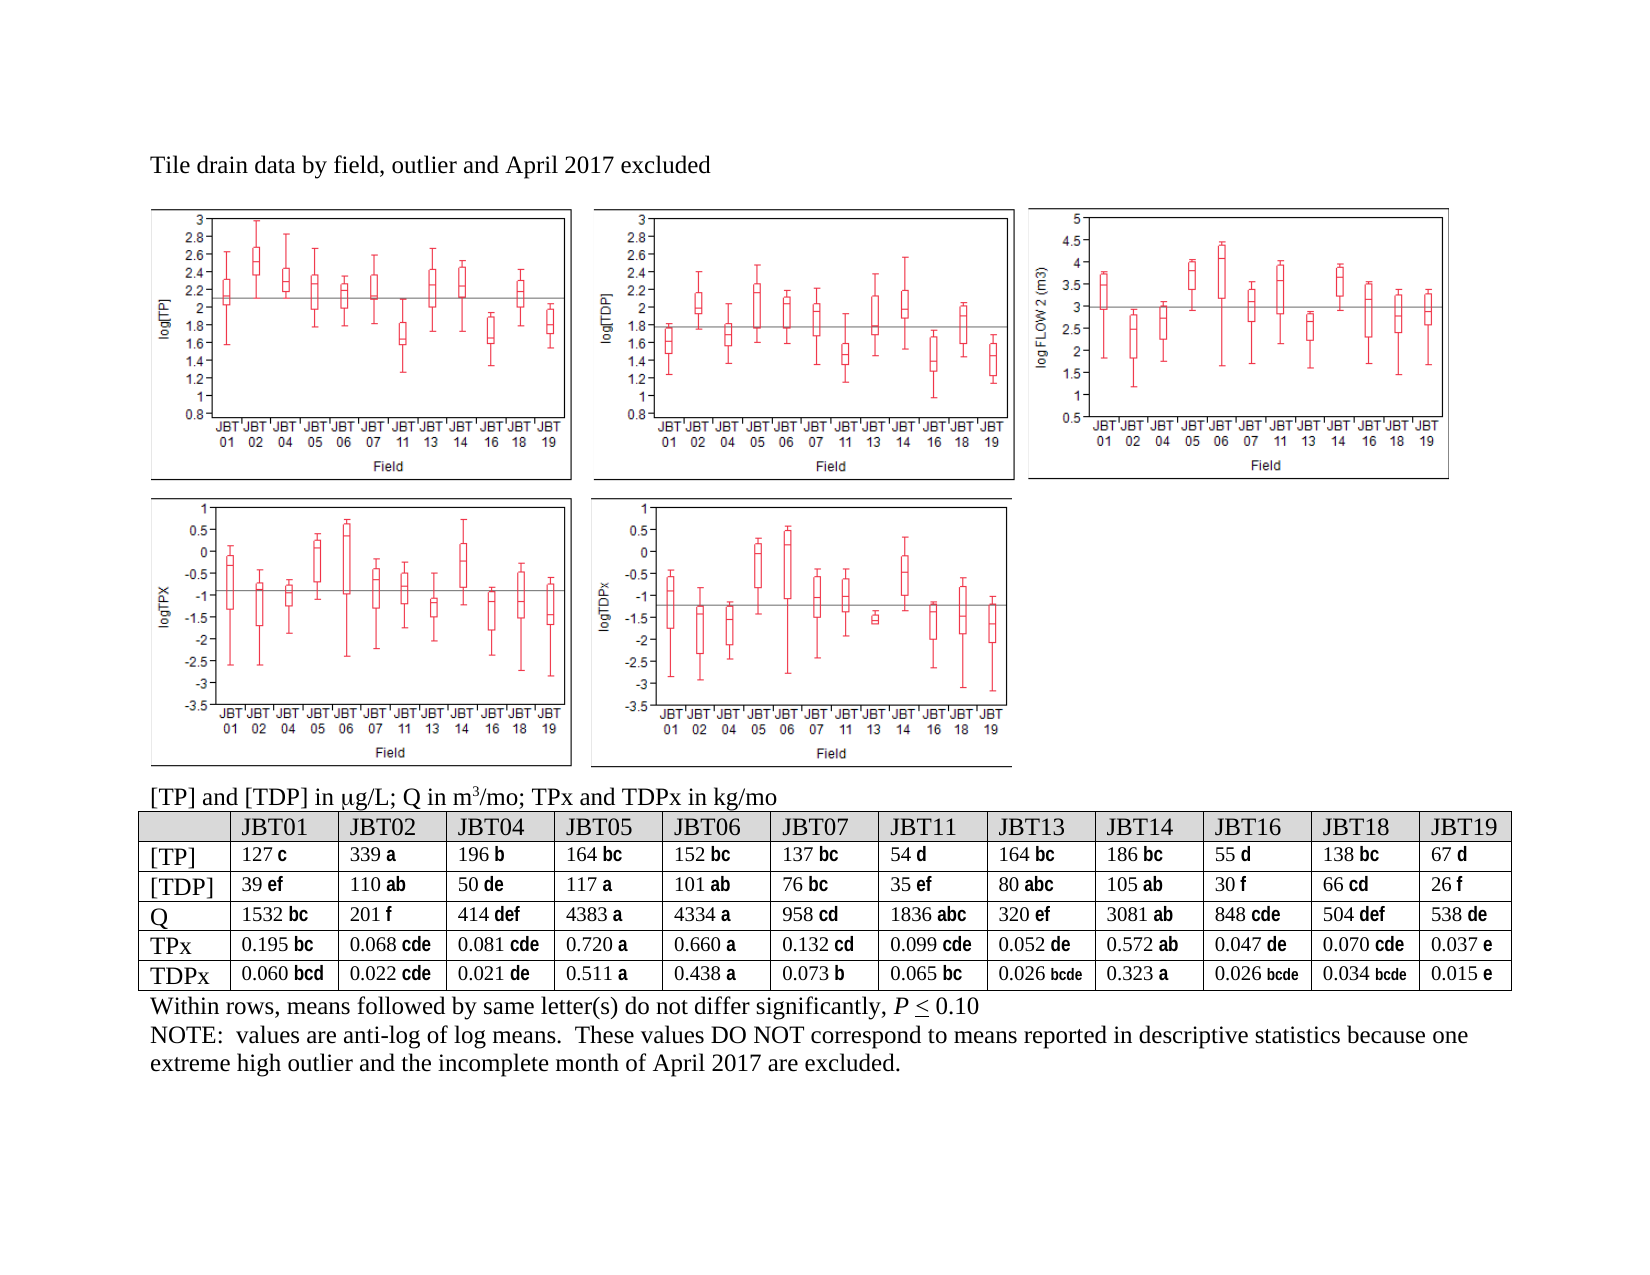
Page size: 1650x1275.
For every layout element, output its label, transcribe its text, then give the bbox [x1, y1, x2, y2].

table_cell 101 ab [663, 872, 770, 901]
table_header JBT06 [663, 812, 770, 841]
table_cell 538 de [1420, 902, 1511, 930]
table_cell 164 bc [988, 842, 1095, 871]
table_cell 0.081 cde [447, 931, 554, 960]
table_cell TDPx [139, 961, 230, 990]
table_cell 110 ab [339, 872, 446, 901]
text Tile drain data by field, outlier and April 2017 excluded [150, 150, 1500, 179]
table_cell 504 def [1312, 902, 1419, 930]
table_cell 50 de [447, 872, 554, 901]
table_cell 0.660 a [663, 931, 770, 960]
table_header JBT07 [771, 812, 878, 841]
picture [150, 496, 572, 772]
table_cell 0.047 de [1204, 931, 1311, 960]
table_header JBT19 [1420, 812, 1511, 841]
table_cell 0.438 a [663, 961, 770, 990]
table_header JBT01 [231, 812, 338, 841]
table_cell 0.132 cd [771, 931, 878, 960]
table_cell 0.323 a [1096, 961, 1203, 990]
table_cell 117 a [555, 872, 662, 901]
picture [150, 207, 572, 486]
table_cell Q [139, 902, 230, 930]
table_header JBT16 [1204, 812, 1311, 841]
table_cell 1836 abc [879, 902, 987, 930]
picture [592, 207, 1015, 486]
table_cell 848 cde [1204, 902, 1311, 930]
table_cell 0.068 cde [339, 931, 446, 960]
table_cell 0.034 bcde [1312, 961, 1419, 990]
table_cell 0.073 b [771, 961, 878, 990]
table_cell 339 a [339, 842, 446, 871]
table_header JBT11 [879, 812, 987, 841]
table_header JBT02 [339, 812, 446, 841]
table_cell [TP] [139, 842, 230, 871]
table_cell 0.037 e [1420, 931, 1511, 960]
table_cell 127 c [231, 842, 338, 871]
table_cell 54 d [879, 842, 987, 871]
table_cell 196 b [447, 842, 554, 871]
table_cell 39 ef [231, 872, 338, 901]
table_header JBT13 [988, 812, 1095, 841]
table_header JBT05 [555, 812, 662, 841]
table_cell 0.026 bcde [988, 961, 1095, 990]
table_header JBT14 [1096, 812, 1203, 841]
table_cell 0.572 ab [1096, 931, 1203, 960]
table_header [139, 812, 230, 841]
table_cell 0.026 bcde [1204, 961, 1311, 990]
table_cell 105 ab [1096, 872, 1203, 901]
picture [590, 496, 1012, 772]
table_cell 67 d [1420, 842, 1511, 871]
table_cell 4383 a [555, 902, 662, 930]
text NOTE: values are anti-log of log means. These values DO NOT correspond to means reported in descriptive statistics because one extreme high outlier and the incomplete month of April 2017 are excluded. [150, 1020, 1500, 1077]
table_cell 4334 a [663, 902, 770, 930]
table_cell 3081 ab [1096, 902, 1203, 930]
table_cell 201 f [339, 902, 446, 930]
table_cell 320 ef [988, 902, 1095, 930]
table_cell 0.060 bcd [231, 961, 338, 990]
table_cell 0.195 bc [231, 931, 338, 960]
text Within rows, means followed by same letter(s) do not differ significantly, P < 0.10 [150, 991, 1500, 1020]
table_cell 186 bc [1096, 842, 1203, 871]
table_cell 0.021 de [447, 961, 554, 990]
table_header JBT18 [1312, 812, 1419, 841]
table_cell 137 bc [771, 842, 878, 871]
table_cell 0.052 de [988, 931, 1095, 960]
table_cell 35 ef [879, 872, 987, 901]
table_cell 164 bc [555, 842, 662, 871]
table_cell 958 cd [771, 902, 878, 930]
table_cell 414 def [447, 902, 554, 930]
table_cell 0.065 bc [879, 961, 987, 990]
table_cell 138 bc [1312, 842, 1419, 871]
table_cell 0.099 cde [879, 931, 987, 960]
table_cell 66 cd [1312, 872, 1419, 901]
table_cell 0.511 a [555, 961, 662, 990]
table_cell 76 bc [771, 872, 878, 901]
table_cell 55 d [1204, 842, 1311, 871]
table_cell 30 f [1204, 872, 1311, 901]
table_cell 0.720 a [555, 931, 662, 960]
table_cell 1532 bc [231, 902, 338, 930]
table_cell 26 f [1420, 872, 1511, 901]
table_cell 152 bc [663, 842, 770, 871]
text [TP] and [TDP] in g/L; Q in m3/mo; TPx and TDPx in kg/mo [150, 782, 1500, 811]
picture [1027, 206, 1449, 485]
table_cell 80 abc [988, 872, 1095, 901]
table_cell [TDP] [139, 872, 230, 901]
table_cell 0.070 cde [1312, 931, 1419, 960]
table_cell 0.022 cde [339, 961, 446, 990]
table_header JBT04 [447, 812, 554, 841]
table_cell 0.015 e [1420, 961, 1511, 990]
table_cell TPx [139, 931, 230, 960]
